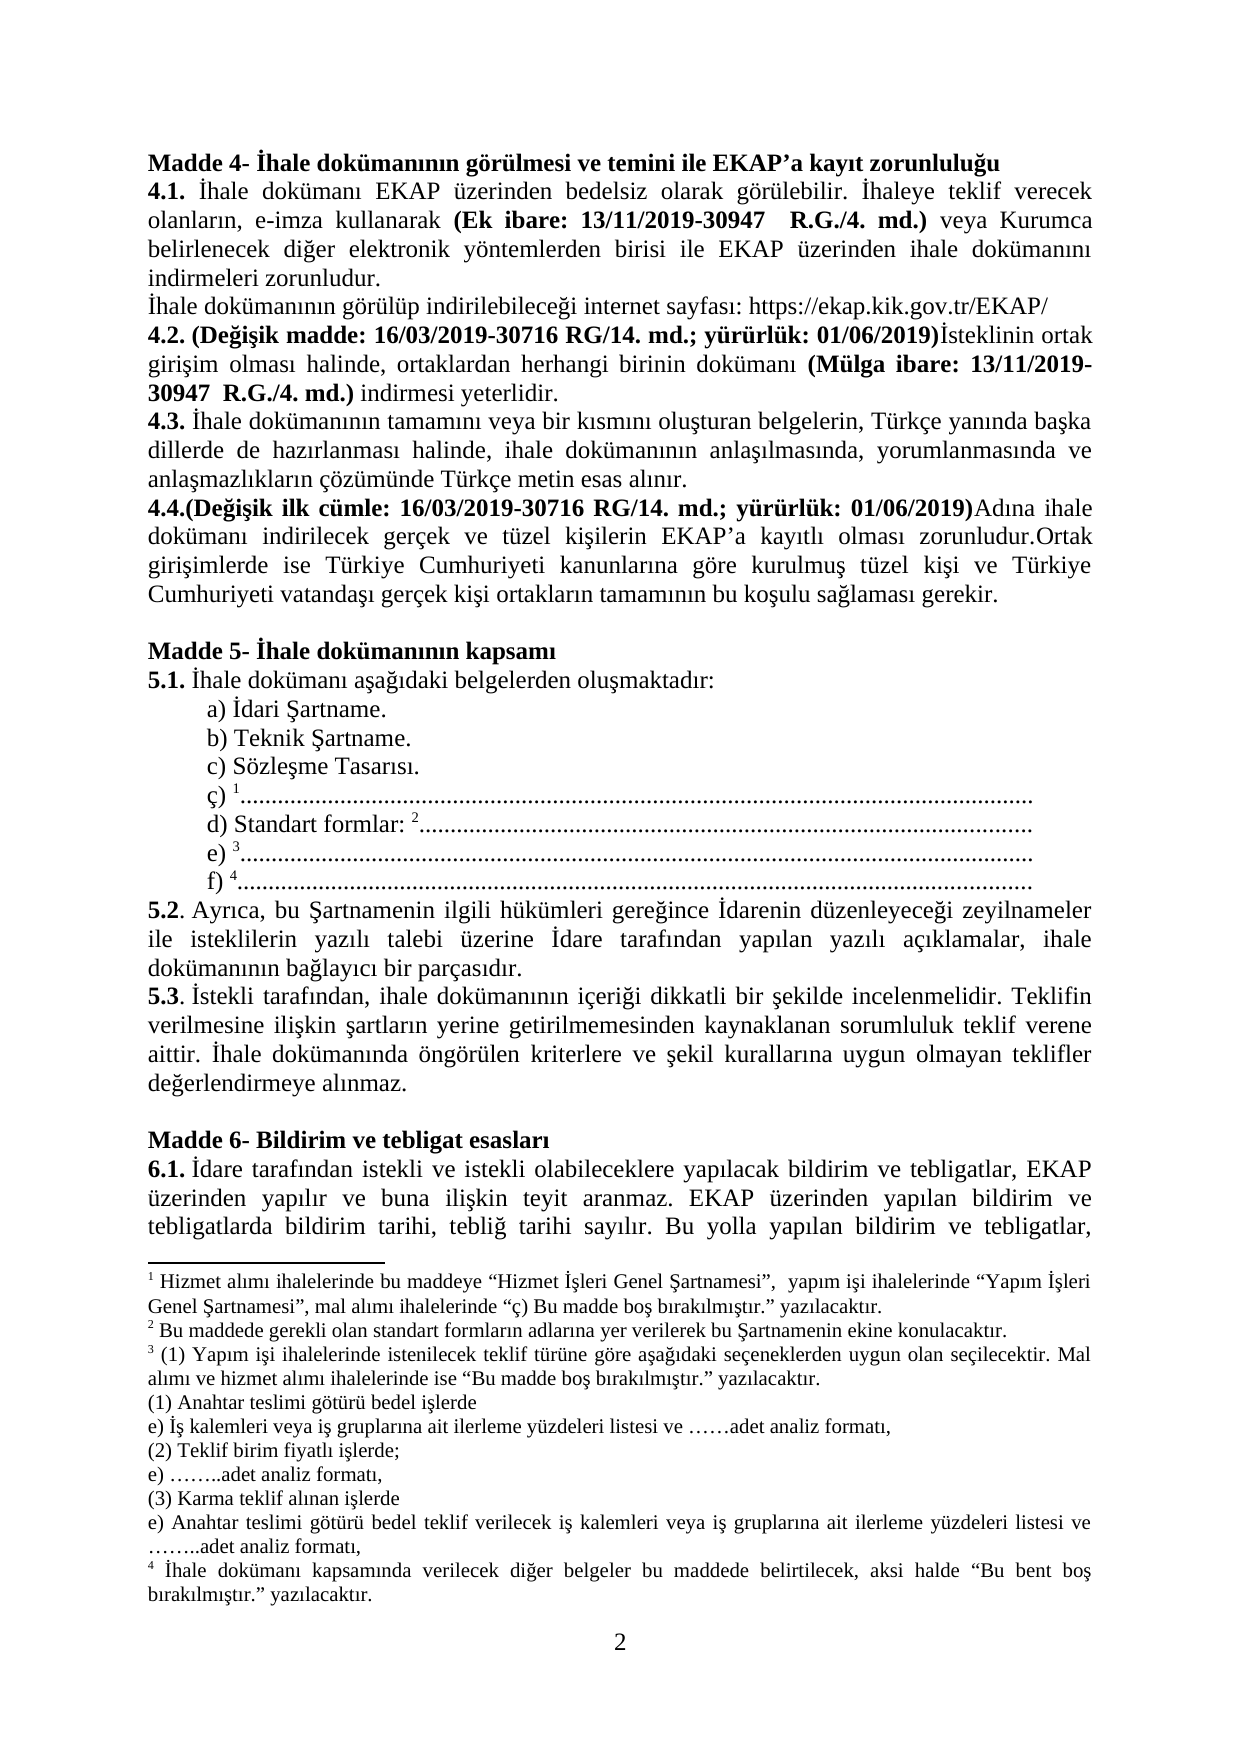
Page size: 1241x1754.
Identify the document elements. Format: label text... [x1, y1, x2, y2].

text 5.3. İstekli tarafından, ihale dokümanının içeriği dikkatli bir şekilde incelenmelidir. Teklifin verilmesine ilişkin şartların yerine getirilmemesinden kaynaklanan sorumluluk teklif verene aittir. İhale dokümanında öngörülen kriterlere ve şekil kurallarına uygun olmayan teklifler değerlendirmeye alınmaz. [148, 981, 1093, 1096]
text 4.4.(Değişik ilk cümle: 16/03/2019-30716 RG/14. md.; yürürlük: 01/06/2019)Adına ihale dokümanı indirilecek gerçek ve tüzel kişilerin EKAP’a kayıtlı olması zorunludur.Ortak girişimlerde ise Türkiye Cumhuriyeti kanunlarına göre kurulmuş tüzel kişi ve Türkiye Cumhuriyeti vatandaşı gerçek kişi ortakların tamamının bu koşulu sağlaması gerekir. [148, 493, 1093, 608]
text d) Standart formlar: [207, 809, 1093, 838]
text e) [148, 838, 1093, 866]
text Madde 4- İhale dokümanının görülmesi ve temini ile EKAP’a kayıt zorunluluğu [148, 148, 1093, 176]
text Madde 6- Bildirim ve tebligat esasları [148, 1125, 1093, 1154]
text b) Teknik Şartname. [207, 723, 1093, 751]
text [148, 1154, 1093, 1240]
text f) [207, 866, 1093, 895]
text 4.3. İhale dokümanının tamamını veya bir kısmını oluşturan belgelerin, Türkçe yanında başka dillerde de hazırlanması halinde, ihale dokümanının anlaşılmasında, yorumlanmasında ve anlaşmazlıkların çözümünde Türkçe metin esas alınır. [148, 406, 1093, 493]
text 4.1. İhale dokümanı EKAP üzerinden bedelsiz olarak görülebilir. İhaleye teklif verecek olanların, e-imza kullanarak (Ek ibare: 13/11/2019-30947 R.G./4. md.) veya Kurumca belirlenecek diğer elektronik yöntemlerden birisi ile EKAP üzerinden ihale dokümanını indirmeleri zorunludur. [148, 176, 1093, 291]
text c) Sözleşme Tasarısı. [207, 751, 1093, 780]
text Madde 5- İhale dokümanının kapsamı [148, 636, 1093, 665]
text İhale dokümanının görülüp indirilebileceği internet sayfası: https://ekap.kik.gov.tr/EKAP/ [148, 291, 1093, 320]
text 5.2. Ayrıca, bu Şartnamenin ilgili hükümleri gereğince İdarenin düzenleyeceği zeyilnameler ile isteklilerin yazılı talebi üzerine İdare tarafından yapılan yazılı açıklamalar, ihale dokümanının bağlayıcı bir parçasıdır. [148, 895, 1093, 981]
text 4.2. (Değişik madde: 16/03/2019-30716 RG/14. md.; yürürlük: 01/06/2019)İsteklinin ortak girişim olması halinde, ortaklardan herhangi birinin dokümanı (Mülga ibare: 13/11/2019-30947 R.G./4. md.) indirmesi yeterlidir. [148, 320, 1093, 406]
text 5.1. İhale dokümanı aşağıdaki belgelerden oluşmaktadır: [148, 665, 1093, 694]
text a) İdari Şartname. [207, 694, 1093, 723]
text ç) [207, 780, 1093, 809]
